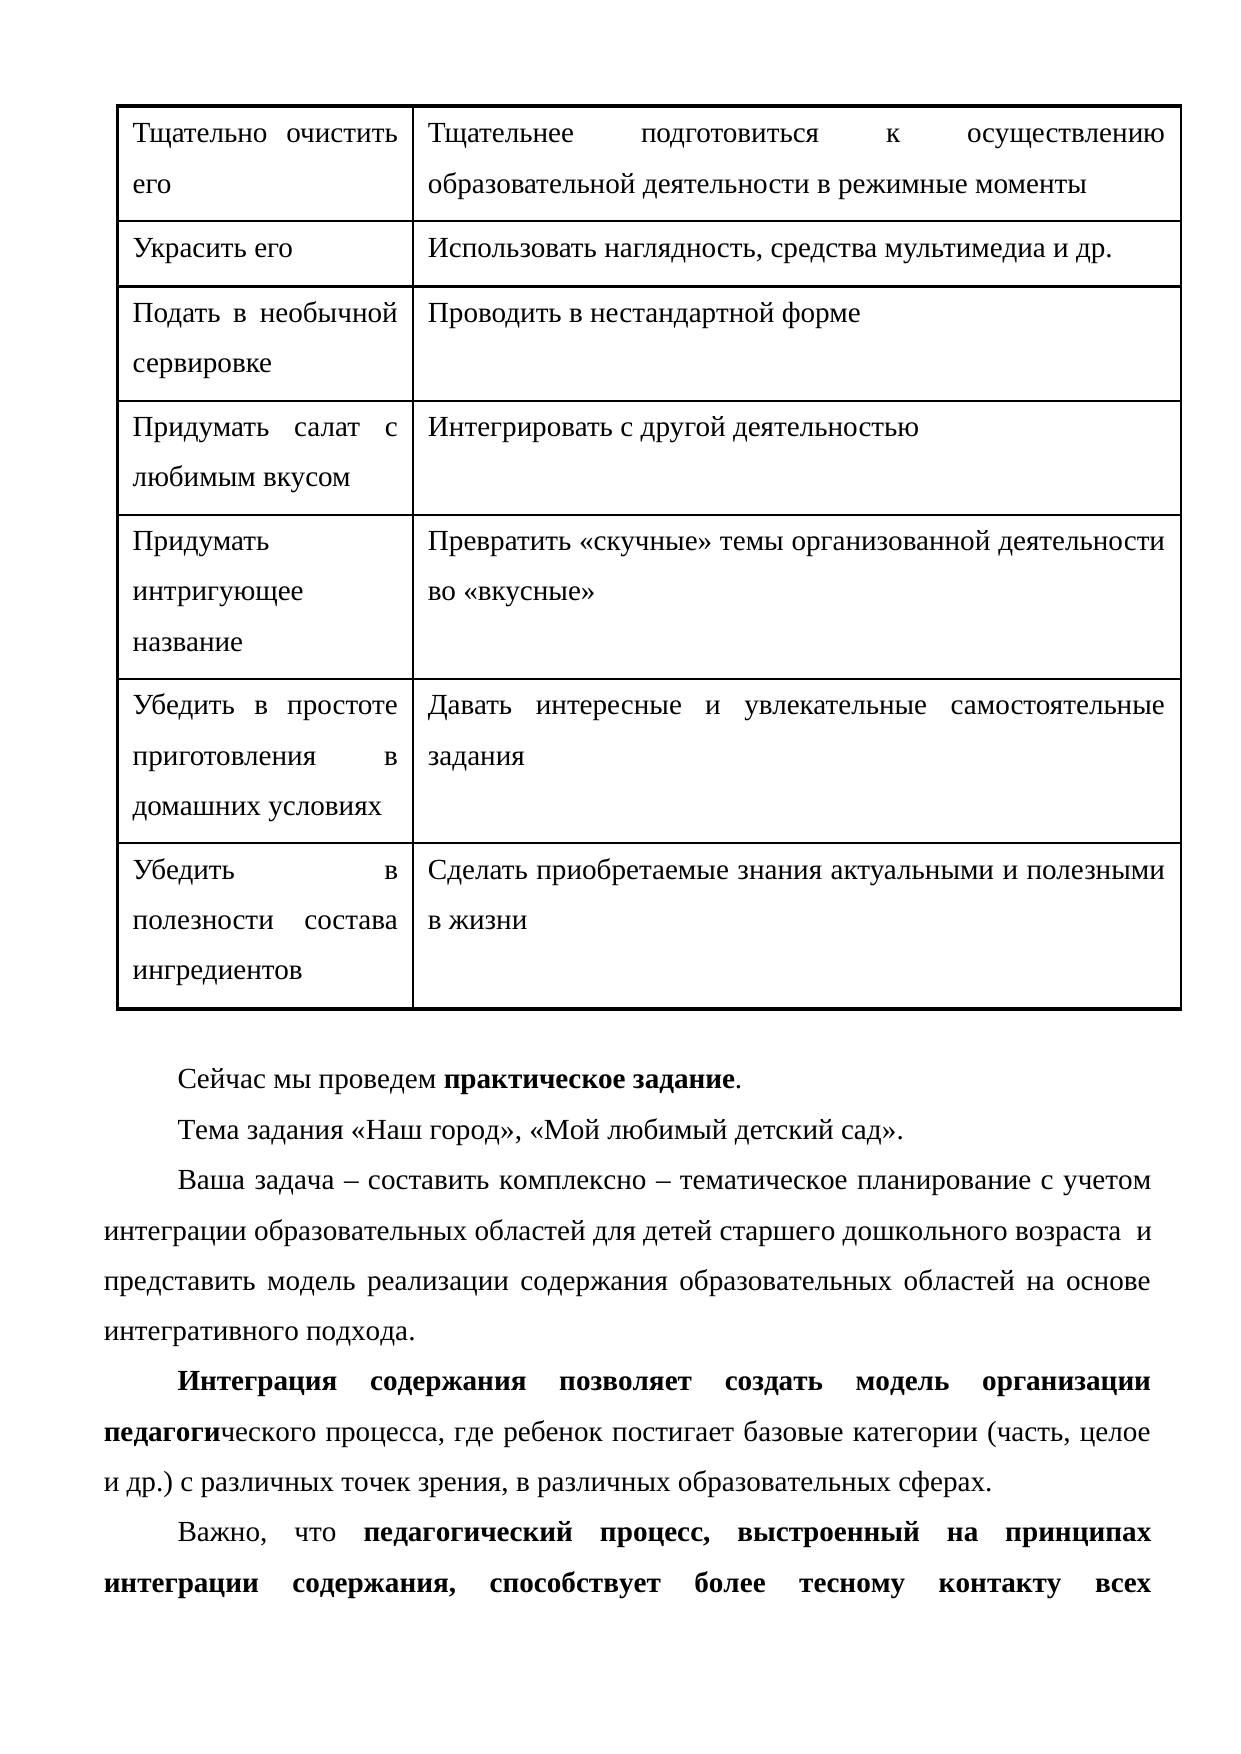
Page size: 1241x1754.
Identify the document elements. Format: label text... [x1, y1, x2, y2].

table_cell Придумать салат с любимым вкусом [119, 402, 412, 513]
table_cell Использовать наглядность, средства мультимедиа и др. [414, 222, 1180, 285]
text Интеграция содержания позволяет создать модель организации педагогического процесса, где ребенок постигает базовые категории (часть, целое и др.) с различных точек зрения, в различных образовательных сферах. [103, 1363, 1152, 1498]
table_cell Давать интересные и увлекательные самостоятельные задания [414, 680, 1180, 842]
table_cell Проводить в нестандартной форме [414, 288, 1180, 399]
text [103, 1514, 1152, 1598]
text Ваша задача – составить комплексно – тематическое планирование с учетом интеграции образовательных областей для детей старшего дошкольного возраста и представить модель реализации содержания образовательных областей на основе интегративного подхода. [103, 1162, 1152, 1347]
table_header Тщательно очистить его [119, 108, 412, 220]
text Тема задания «Наш город», «Мой любимый детский сад». [103, 1112, 1152, 1146]
table_cell Интегрировать с другой деятельностью [414, 402, 1180, 513]
table_cell Подать в необычной сервировке [119, 288, 412, 399]
table_cell Сделать приобретаемые знания актуальными и полезными в жизни [414, 844, 1180, 1007]
table_header Тщательнее подготовиться к осуществлению образовательной деятельности в режимные моменты [414, 108, 1180, 220]
table_cell Украсить его [119, 222, 412, 285]
table_cell Превратить «скучные» темы организованной деятельности во «вкусные» [414, 516, 1180, 678]
text Сейчас мы проведем практическое задание. [103, 1062, 1152, 1095]
table_cell Придумать интригующее название [119, 516, 412, 678]
table_cell Убедить в простоте приготовления в домашних условиях [119, 680, 412, 842]
table_cell Убедить в полезности состава ингредиентов [119, 844, 412, 1007]
